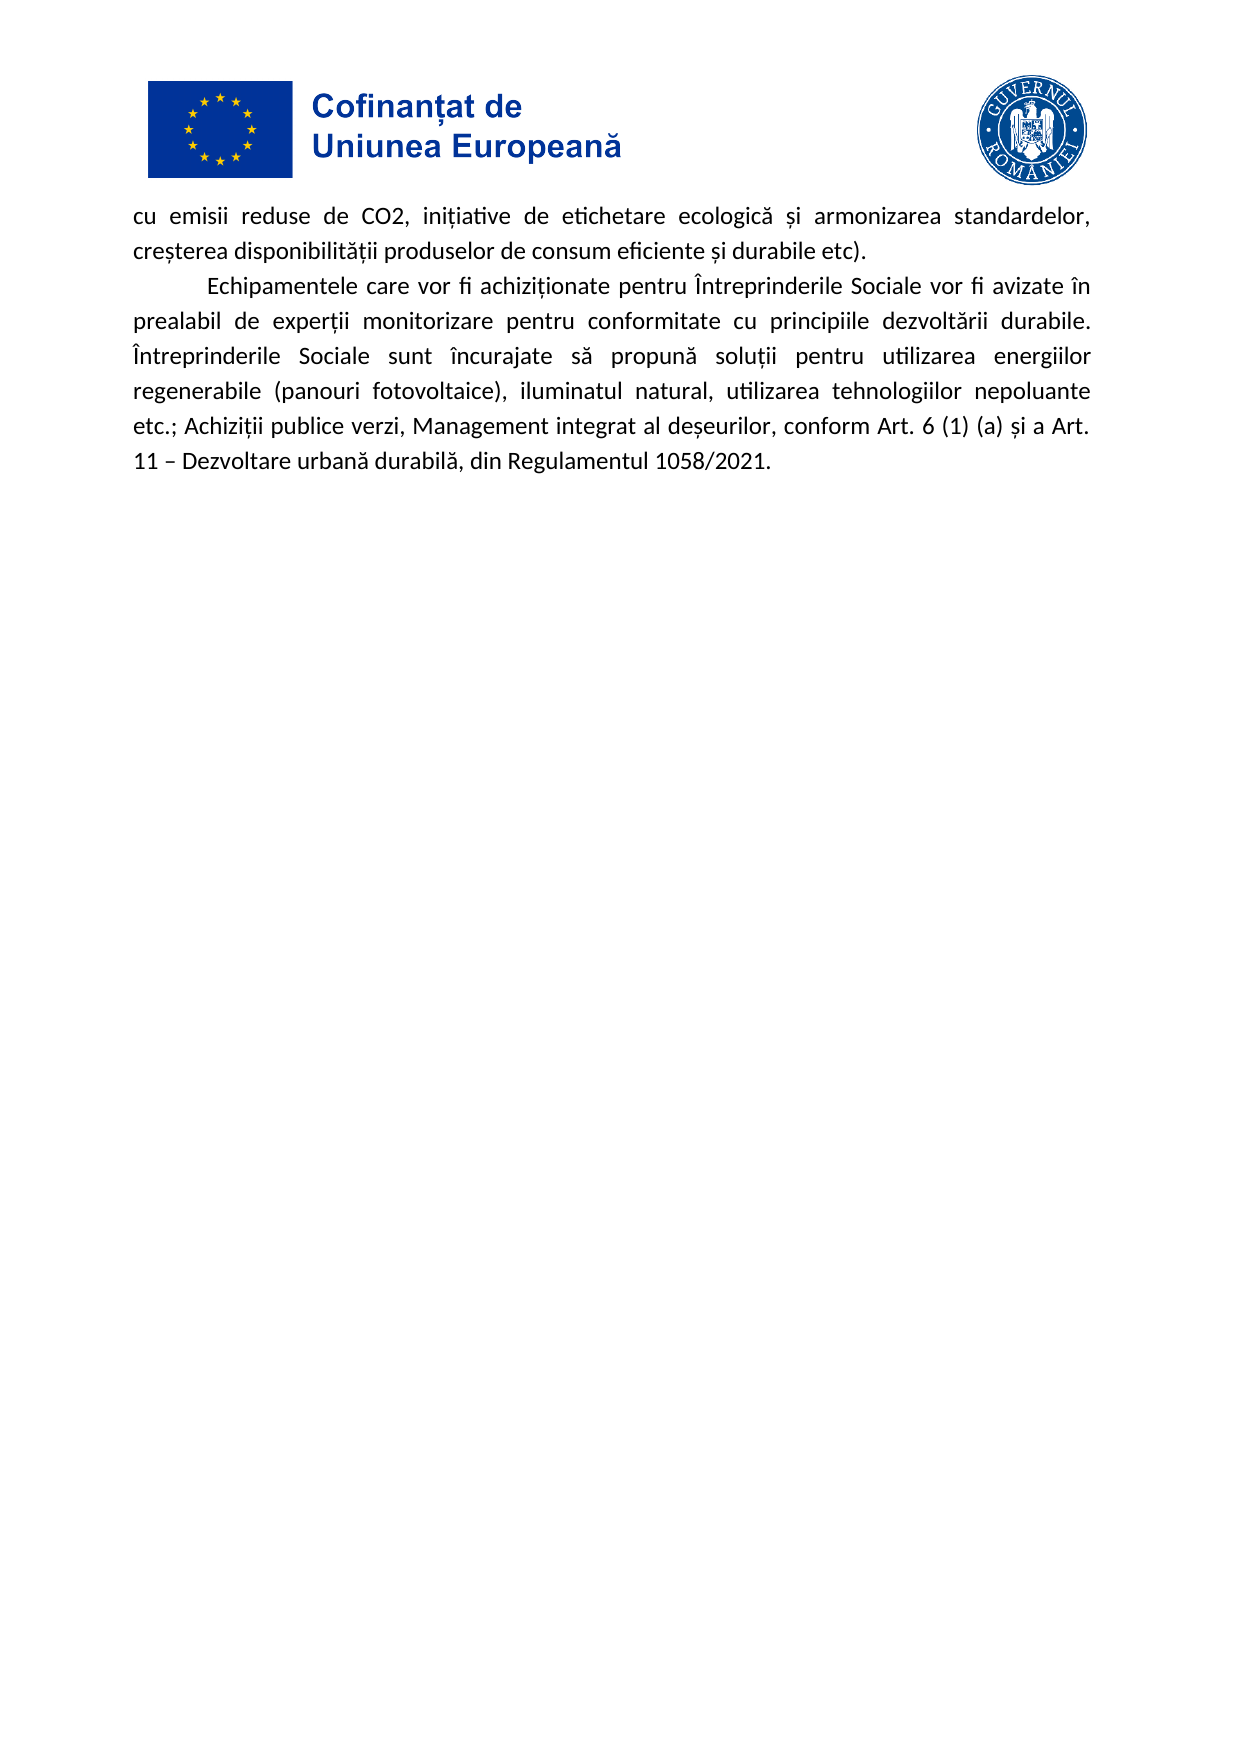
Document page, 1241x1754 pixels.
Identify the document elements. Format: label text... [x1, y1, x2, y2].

text Echipamentele care vor fi achiziționate pentru Întreprinderile Sociale vor fi avizate în prealabil de experții monitorizare pentru conformitate cu principiile dezvoltării durabile. Întreprinderile Sociale sunt încurajate să propună soluții pentru utilizarea energiilor regenerabile (panouri fotovoltaice), iluminatul natural, utilizarea tehnologiilor nepoluante etc.; Achiziții publice verzi, Management integrat al deșeurilor, conform Art. 6 (1) (a) și a Art. 11 – Dezvoltare urbană durabilă, din Regulamentul 1058/2021. [133, 270, 1093, 476]
picture [975, 73, 1088, 186]
picture [140, 73, 642, 186]
